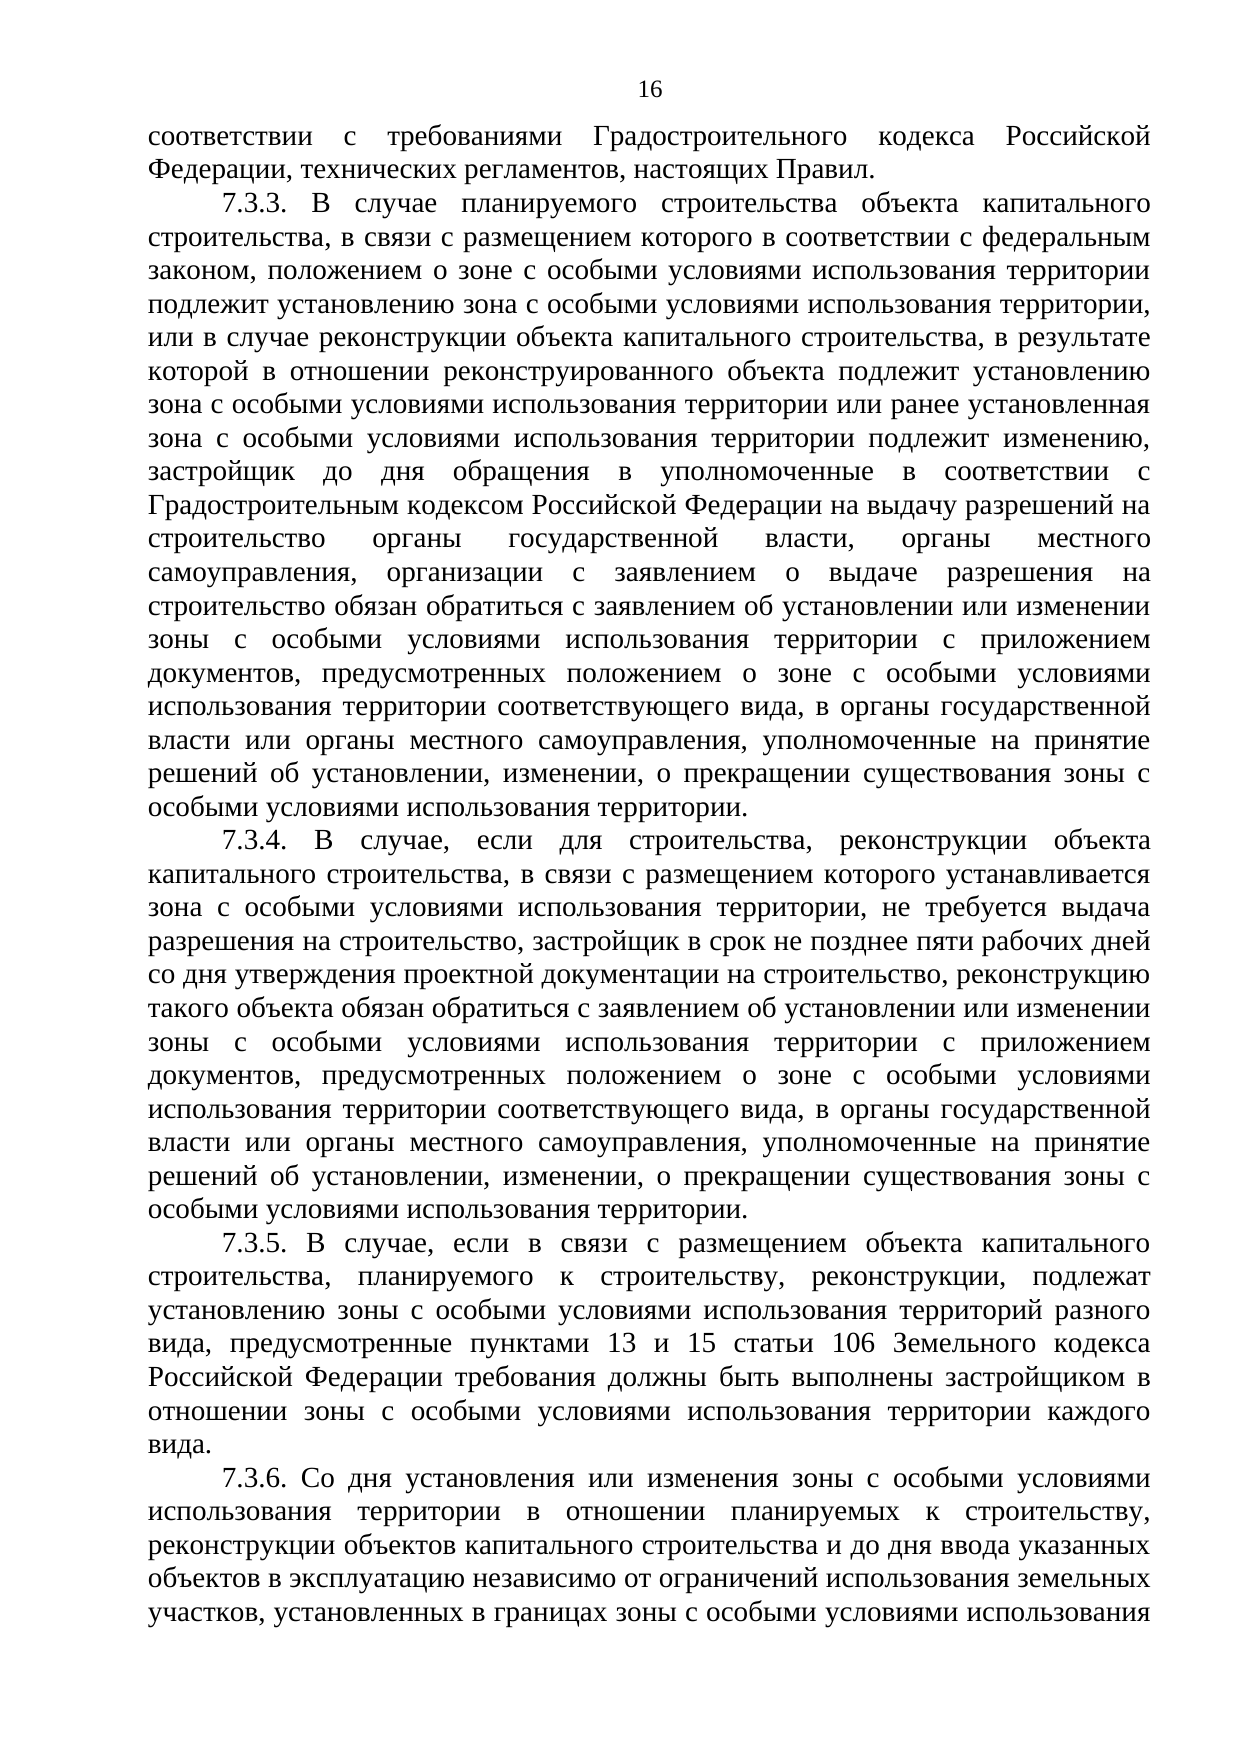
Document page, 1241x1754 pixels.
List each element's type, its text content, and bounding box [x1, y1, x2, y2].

text 7.3.3. В случае планируемого строительства объекта капитального строительства, в связи с размещением которого в соответствии с федеральным законом, положением о зоне с особыми условиями использования территории подлежит установлению зона с особыми условиями использования территории, или в случае реконструкции объекта капитального строительства, в результате которой в отношении реконструированного объекта подлежит установлению зона с особыми условиями использования территории или ранее установленная зона с особыми условиями использования территории подлежит изменению, застройщик до дня обращения в уполномоченные в соответствии с Градостроительным кодексом Российской Федерации на выдачу разрешений на строительство органы государственной власти, органы местного самоуправления, организации с заявлением о выдаче разрешения на строительство обязан обратиться с заявлением об установлении или изменении зоны с особыми условиями использования территории с приложением документов, предусмотренных положением о зоне с особыми условиями использования территории соответствующего вида, в органы государственной власти или органы местного самоуправления, уполномоченные на принятие решений об установлении, изменении, о прекращении существования зоны с особыми условиями использования территории. [148, 185, 1152, 822]
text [148, 1460, 1152, 1627]
text 7.3.5. В случае, если в связи с размещением объекта капитального строительства, планируемого к строительству, реконструкции, подлежат установлению зоны с особыми условиями использования территорий разного вида, предусмотренные пунктами 13 и 15 статьи 106 Земельного кодекса Российской Федерации требования должны быть выполнены застройщиком в отношении зоны с особыми условиями использования территории каждого вида. [148, 1225, 1152, 1460]
text 7.3.4. В случае, если для строительства, реконструкции объекта капитального строительства, в связи с размещением которого устанавливается зона с особыми условиями использования территории, не требуется выдача разрешения на строительство, застройщик в срок не позднее пяти рабочих дней со дня утверждения проектной документации на строительство, реконструкцию такого объекта обязан обратиться с заявлением об установлении или изменении зоны с особыми условиями использования территории с приложением документов, предусмотренных положением о зоне с особыми условиями использования территории соответствующего вида, в органы государственной власти или органы местного самоуправления, уполномоченные на принятие решений об установлении, изменении, о прекращении существования зоны с особыми условиями использования территории. [148, 822, 1152, 1225]
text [148, 118, 1152, 185]
